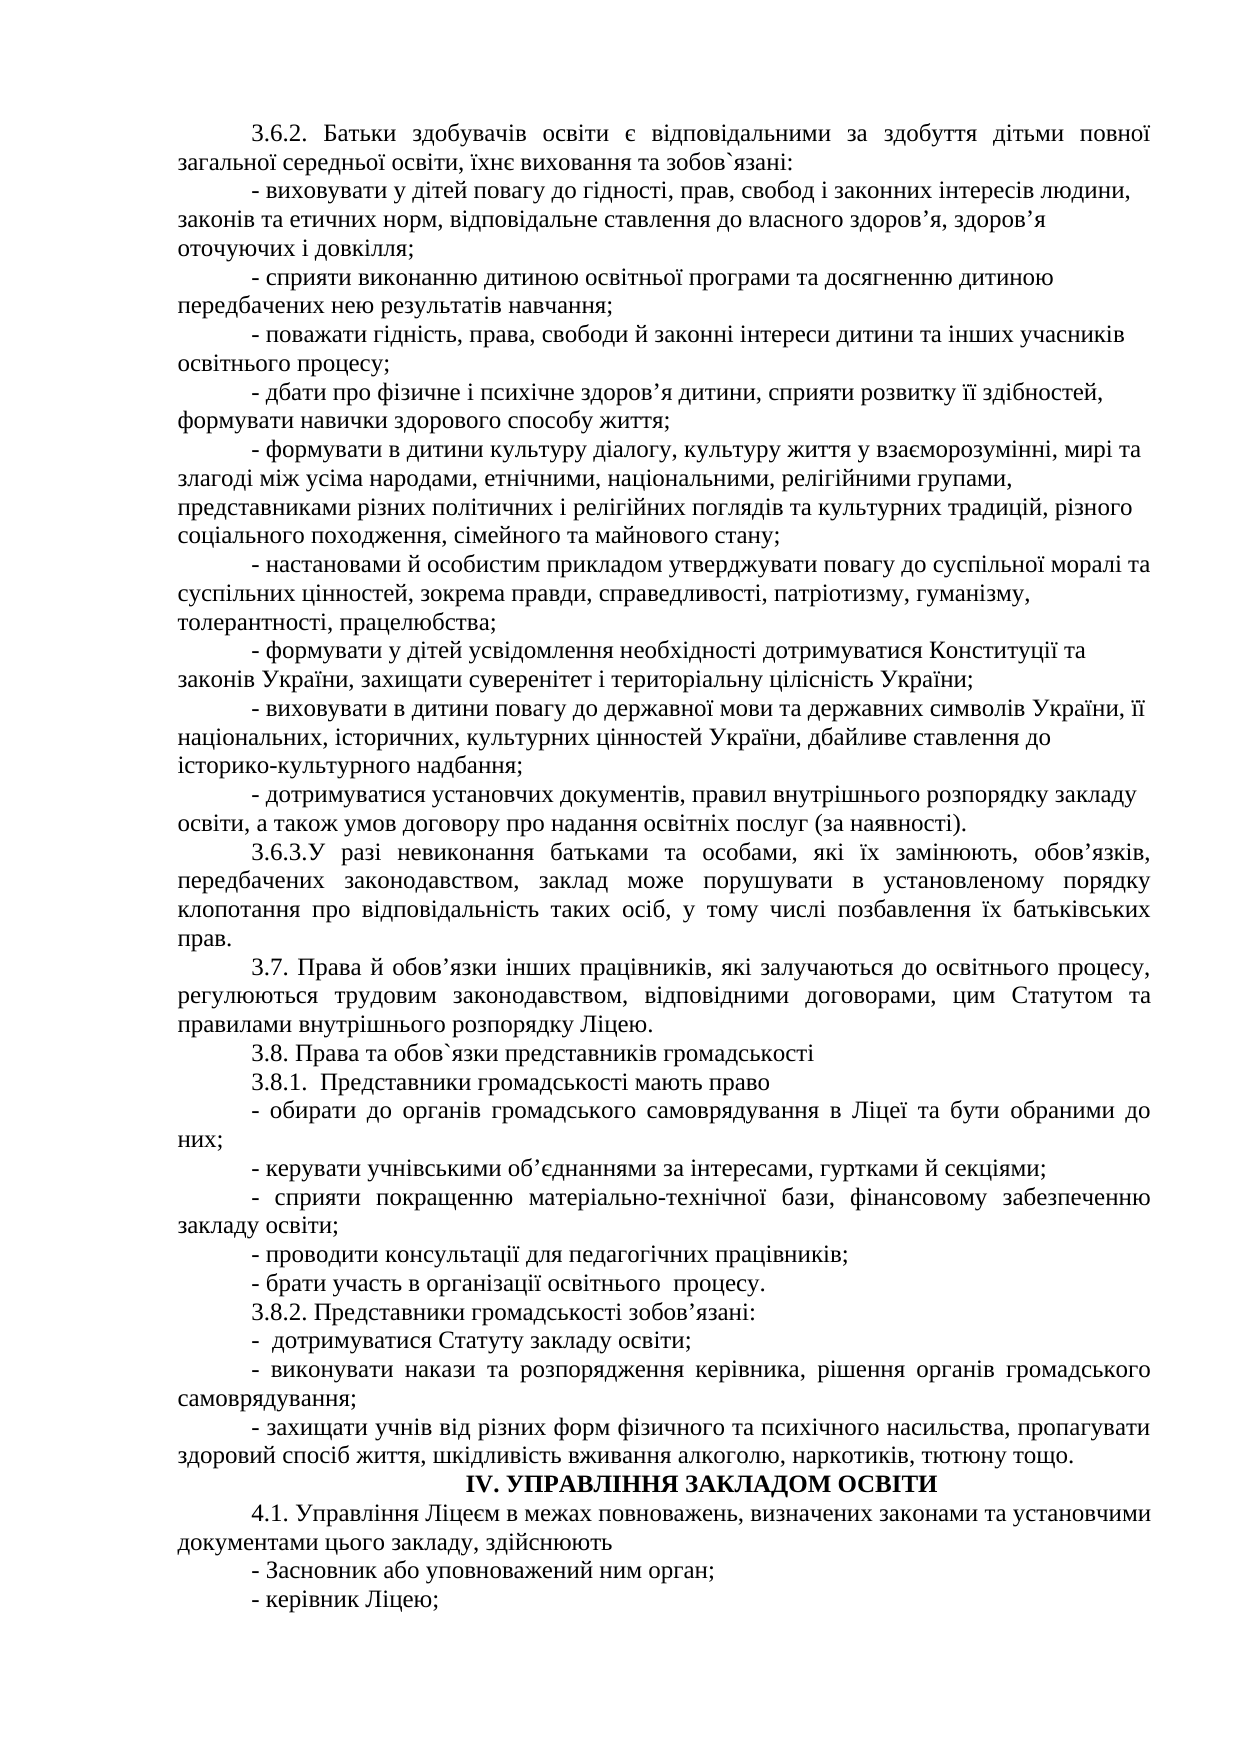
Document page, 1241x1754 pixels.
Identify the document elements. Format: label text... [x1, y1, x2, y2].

text 3.8. Права та обов`язки представників громадськості [177, 1038, 1152, 1067]
text - захищати учнів від різних форм фізичного та психічного насильства, пропагувати здоровий спосіб життя, шкідливість вживання алкоголю, наркотиків, тютюну тощо. [177, 1412, 1152, 1469]
text - керівник Ліцею; [177, 1584, 1152, 1613]
text - брати участь в організації освітнього процесу. [177, 1268, 1152, 1297]
text - сприяти виконанню дитиною освітньої програми та досягненню дитиною передбачених нею результатів навчання; [177, 262, 1152, 319]
text - Засновник або уповноважений ним орган; [177, 1556, 1152, 1584]
text - проводити консультації для педагогічних працівників; [177, 1239, 1152, 1268]
text - дотримуватися Статуту закладу освіти; [177, 1326, 1152, 1354]
text - керувати учнівськими об’єднаннями за інтересами, гуртками й секціями; [177, 1153, 1152, 1182]
text - настановами й особистим прикладом утверджувати повагу до суспільної моралі та суспільних цінностей, зокрема правди, справедливості, патріотизму, гуманізму, толерантності, працелюбства; [177, 549, 1152, 636]
text 4.1. Управління Ліцеєм в межах повноважень, визначених законами та установчими документами цього закладу, здійснюють [177, 1498, 1152, 1556]
text 3.6.2. Батьки здобувачів освіти є відповідальними за здобуття дітьми повної загальної середньої освіти, їхнє виховання та зобов`язані: [177, 118, 1152, 176]
text ІV. УПРАВЛІННЯ ЗАКЛАДОМ ОСВІТИ [177, 1469, 1152, 1498]
text - формувати в дитини культуру діалогу, культуру життя у взаєморозумінні, мирі та злагоді між усіма народами, етнічними, національними, релігійними групами, представниками різних політичних і релігійних поглядів та культурних традицій, різного соціального походження, сімейного та майнового стану; [177, 434, 1152, 549]
text - формувати у дітей усвідомлення необхідності дотримуватися Конституції та законів України, захищати суверенітет і територіальну цілісність України; [177, 636, 1152, 693]
text 3.8.1. Представники громадськості мають право [177, 1067, 1152, 1096]
text - дбати про фізичне і психічне здоров’я дитини, сприяти розвитку її здібностей, формувати навички здорового способу життя; [177, 377, 1152, 434]
text - поважати гідність, права, свободи й законні інтереси дитини та інших учасників освітнього процесу; [177, 319, 1152, 377]
text - виконувати накази та розпорядження керівника, рішення органів громадського самоврядування; [177, 1354, 1152, 1412]
text - дотримуватися установчих документів, правил внутрішнього розпорядку закладу освіти, а також умов договору про надання освітніх послуг (за наявності). [177, 779, 1152, 837]
text - обирати до органів громадського самоврядування в Ліцеї та бути обраними до них; [177, 1096, 1152, 1153]
text - сприяти покращенню матеріально-технічної бази, фінансовому забезпеченню закладу освіти; [177, 1182, 1152, 1239]
text - виховувати в дитини повагу до державної мови та державних символів України, її національних, історичних, культурних цінностей України, дбайливе ставлення до історико-культурного надбання; [177, 693, 1152, 779]
text 3.7. Права й обов’язки інших працівників, які залучаються до освітнього процесу, регулюються трудовим законодавством, відповідними договорами, цим Статутом та правилами внутрішнього розпорядку Ліцею. [177, 952, 1152, 1038]
text - виховувати у дітей повагу до гідності, прав, свобод і законних інтересів людини, законів та етичних норм, відповідальне ставлення до власного здоров’я, здоров’я оточуючих і довкілля; [177, 176, 1152, 262]
text 3.6.3.У разі невиконання батьками та особами, які їх замінюють, обов’язків, передбачених законодавством, заклад може порушувати в установленому порядку клопотання про відповідальність таких осіб, у тому числі позбавлення їх батьківських прав. [177, 837, 1152, 952]
text 3.8.2. Представники громадськості зобов’язані: [177, 1297, 1152, 1326]
